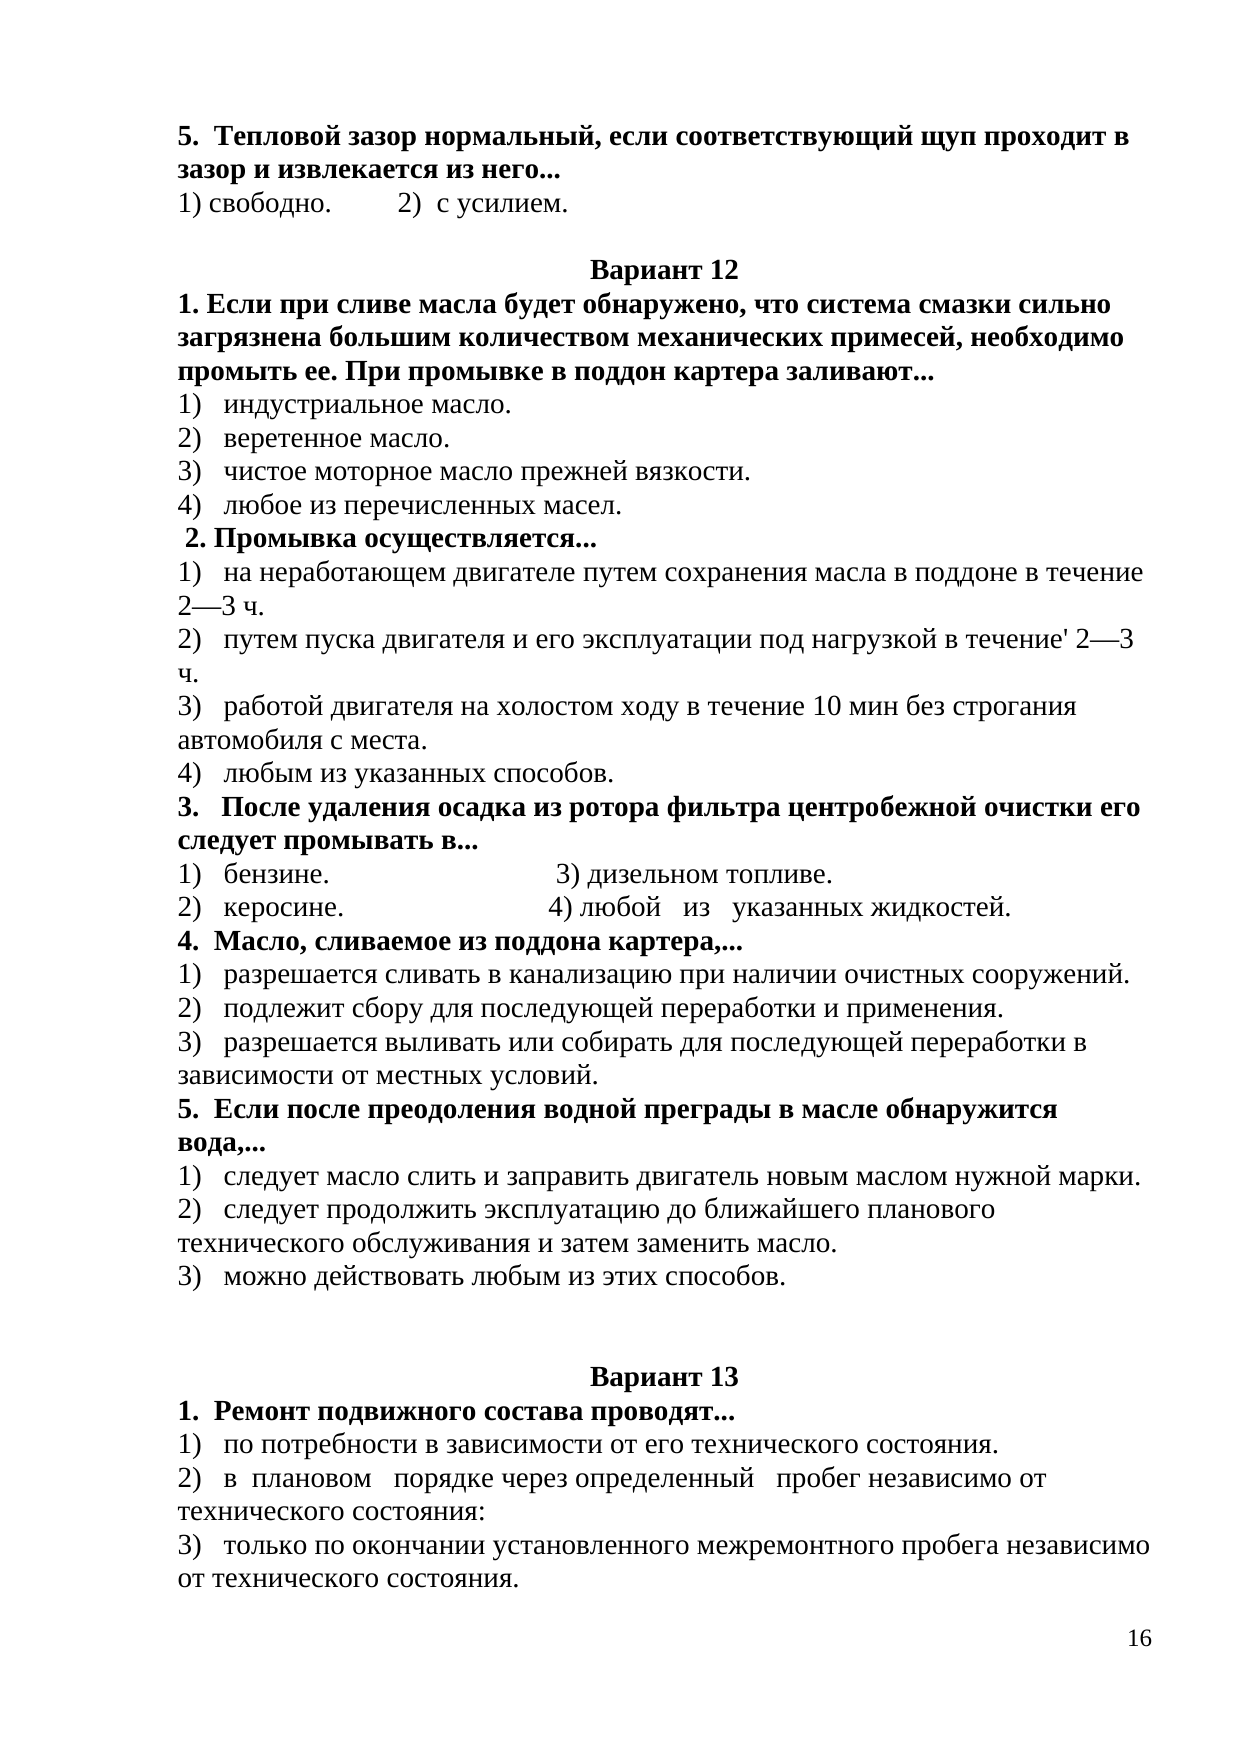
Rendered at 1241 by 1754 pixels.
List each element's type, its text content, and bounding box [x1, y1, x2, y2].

text 2) керосине. 4) любой из указанных жидкостей. [177, 889, 1152, 923]
text 2) в плановом порядке через определенный пробег независимо от технического состояния: [177, 1460, 1152, 1527]
text 4. Масло, сливаемое из поддона картера,... [177, 923, 1152, 957]
text 2) следует продолжить эксплуатацию до ближайшего планового технического обслуживания и затем заменить масло. [177, 1191, 1152, 1258]
text Вариант 12 [177, 252, 1152, 286]
text 3. После удаления осадка из ротора фильтра центробежной очистки его следует промывать в... [177, 789, 1152, 856]
text 1) по потребности в зависимости от его технического состояния. [177, 1426, 1152, 1460]
text 1) следует масло слить и заправить двигатель новым маслом нужной марки. [177, 1158, 1152, 1191]
text 5. Если после преодоления водной преграды в масле обнаружится вода,... [177, 1091, 1152, 1158]
text 2) путем пуска двигателя и его эксплуатации под нагрузкой в течение' 2—3 ч. [177, 621, 1152, 688]
text 3) разрешается выливать или собирать для последующей переработки в зависимости от местных условий. [177, 1024, 1152, 1091]
text 1. Если при сливе масла будет обнаружено, что система смазки сильно загрязнена большим количеством механических примесей, необходимо промыть ее. При промывке в поддон картера заливают... [177, 286, 1152, 386]
text 3) только по окончании установленного межремонтного пробега независимо от технического состояния. [177, 1527, 1152, 1594]
text 4) любое из перечисленных масел. [177, 487, 1152, 521]
text 1) индустриальное масло. [177, 386, 1152, 420]
text 4) любым из указанных способов. [177, 755, 1152, 789]
text 1. Ремонт подвижного состава проводят... [177, 1393, 1152, 1426]
text 2) подлежит сбору для последующей переработки и применения. [177, 990, 1152, 1024]
text 3) можно действовать любым из этих способов. [177, 1258, 1152, 1292]
text 3) чистое моторное масло прежней вязкости. [177, 453, 1152, 487]
text Вариант 13 [177, 1359, 1152, 1393]
text 2) веретенное масло. [177, 420, 1152, 453]
text 1) разрешается сливать в канализацию при наличии очистных сооружений. [177, 957, 1152, 990]
text 1) свободно. 2) с усилием. [177, 185, 1152, 219]
text 3) работой двигателя на холостом ходу в течение 10 мин без строгания автомобиля с места. [177, 688, 1152, 755]
text 2. Промывка осуществляется... [177, 521, 1152, 554]
text 1) бензине. 3) дизельном топливе. [177, 856, 1152, 889]
text 5. Тепловой зазор нормальный, если соответствующий щуп проходит в зазор и извлекается из него... [177, 118, 1152, 185]
text 1) на неработающем двигателе путем сохранения масла в поддоне в течение 2—3 ч. [177, 554, 1152, 621]
